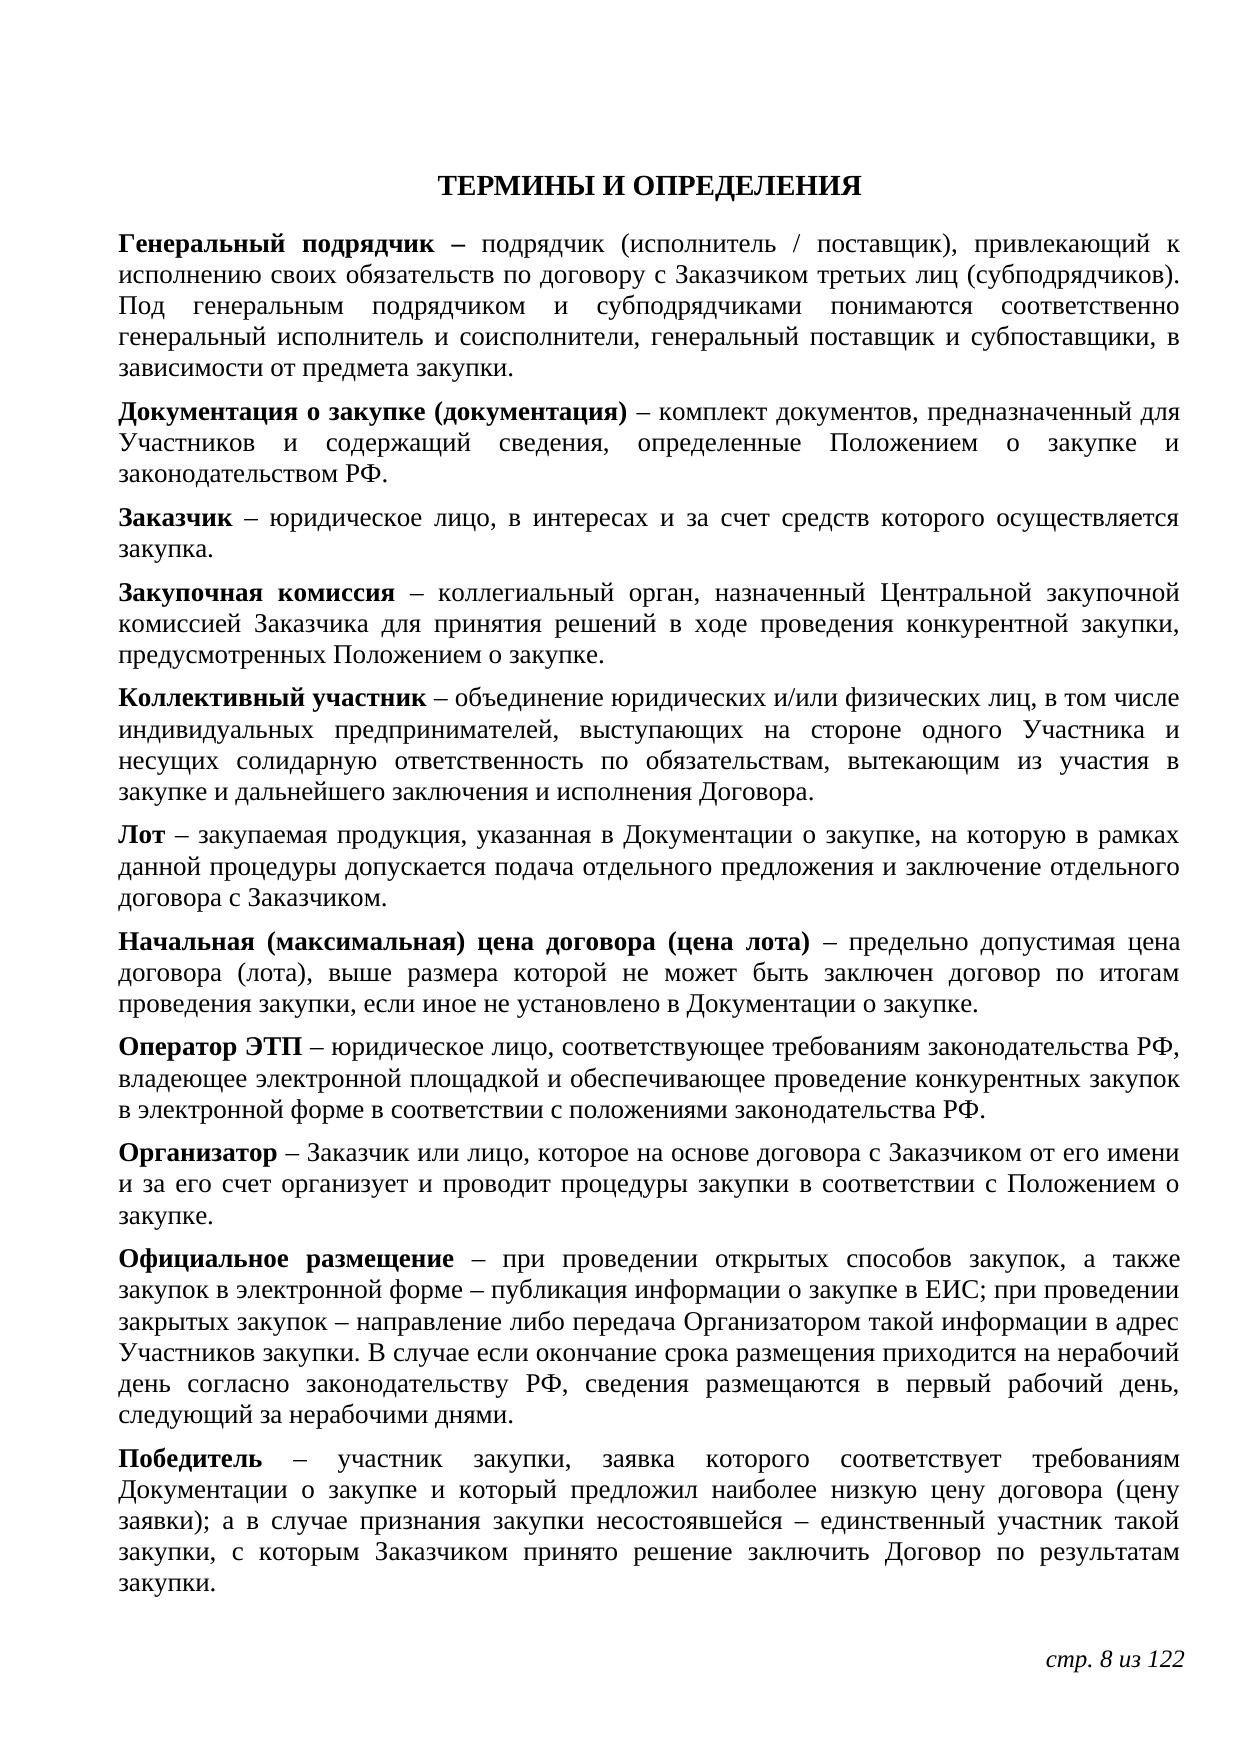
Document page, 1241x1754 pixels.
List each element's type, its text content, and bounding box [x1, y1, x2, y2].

text Организатор – Заказчик или лицо, которое на основе договора с Заказчиком от его имени и за его счет организует и проводит процедуры закупки в соответствии с Положением о закупке. [118, 1136, 1181, 1230]
text Победитель – участник закупки, заявка которого соответствует требованиям Документации о закупке и который предложил наиболее низкую цену договора (цену заявки); а в случае признания закупки несостоявшейся – единственный участник такой закупки, с которым Заказчиком принято решение заключить Договор по результатам закупки. [118, 1442, 1181, 1597]
text Коллективный участник – объединение юридических и/или физических лиц, в том числе индивидуальных предпринимателей, выступающих на стороне одного Участника и несущих солидарную ответственность по обязательствам, вытекающим из участия в закупке и дальнейшего заключения и исполнения Договора. [118, 682, 1181, 806]
text Начальная (максимальная) цена договора (цена лота) – предельно допустимая цена договора (лота), выше размера которой не может быть заключен договор по итогам проведения закупки, если иное не установлено в Документации о закупке. [118, 924, 1181, 1018]
text Заказчик – юридическое лицо, в интересах и за счет средств которого осуществляется закупка. [118, 501, 1181, 563]
text Лот – закупаемая продукция, указанная в Документации о закупке, на которую в рамках данной процедуры допускается подача отдельного предложения и заключение отдельного договора с Заказчиком. [118, 819, 1181, 912]
text Закупочная комиссия – коллегиальный орган, назначенный Центральной закупочной комиссией Заказчика для принятия решений в ходе проведения конкурентной закупки, предусмотренных Положением о закупке. [118, 576, 1181, 669]
text Оператор ЭТП – юридическое лицо, соответствующее требованиям законодательства РФ, владеющее электронной площадкой и обеспечивающее проведение конкурентных закупок в электронной форме в соответствии с положениями законодательства РФ. [118, 1031, 1181, 1124]
text Документация о закупке (документация) – комплект документов, предназначенный для Участников и содержащий сведения, определенные Положением о закупке и законодательством РФ. [118, 395, 1181, 488]
text Официальное размещение – при проведении открытых способов закупок, а также закупок в электронной форме – публикация информации о закупке в ЕИС; при проведении закрытых закупок – направление либо передача Организатором такой информации в адрес Участников закупки. В случае если окончание срока размещения приходится на нерабочий день согласно законодательству РФ, сведения размещаются в первый рабочий день, следующий за нерабочими днями. [118, 1242, 1181, 1429]
text Генеральный подрядчик – подрядчик (исполнитель / поставщик), привлекающий к исполнению своих обязательств по договору с Заказчиком третьих лиц (субподрядчиков). Под генеральным подрядчиком и субподрядчиками понимаются соответственно генеральный исполнитель и соисполнители, генеральный поставщик и субпоставщики, в зависимости от предмета закупки. [118, 227, 1181, 382]
subtitle ТЕРМИНЫ И ОПРЕДЕЛЕНИЯ [118, 168, 1181, 202]
